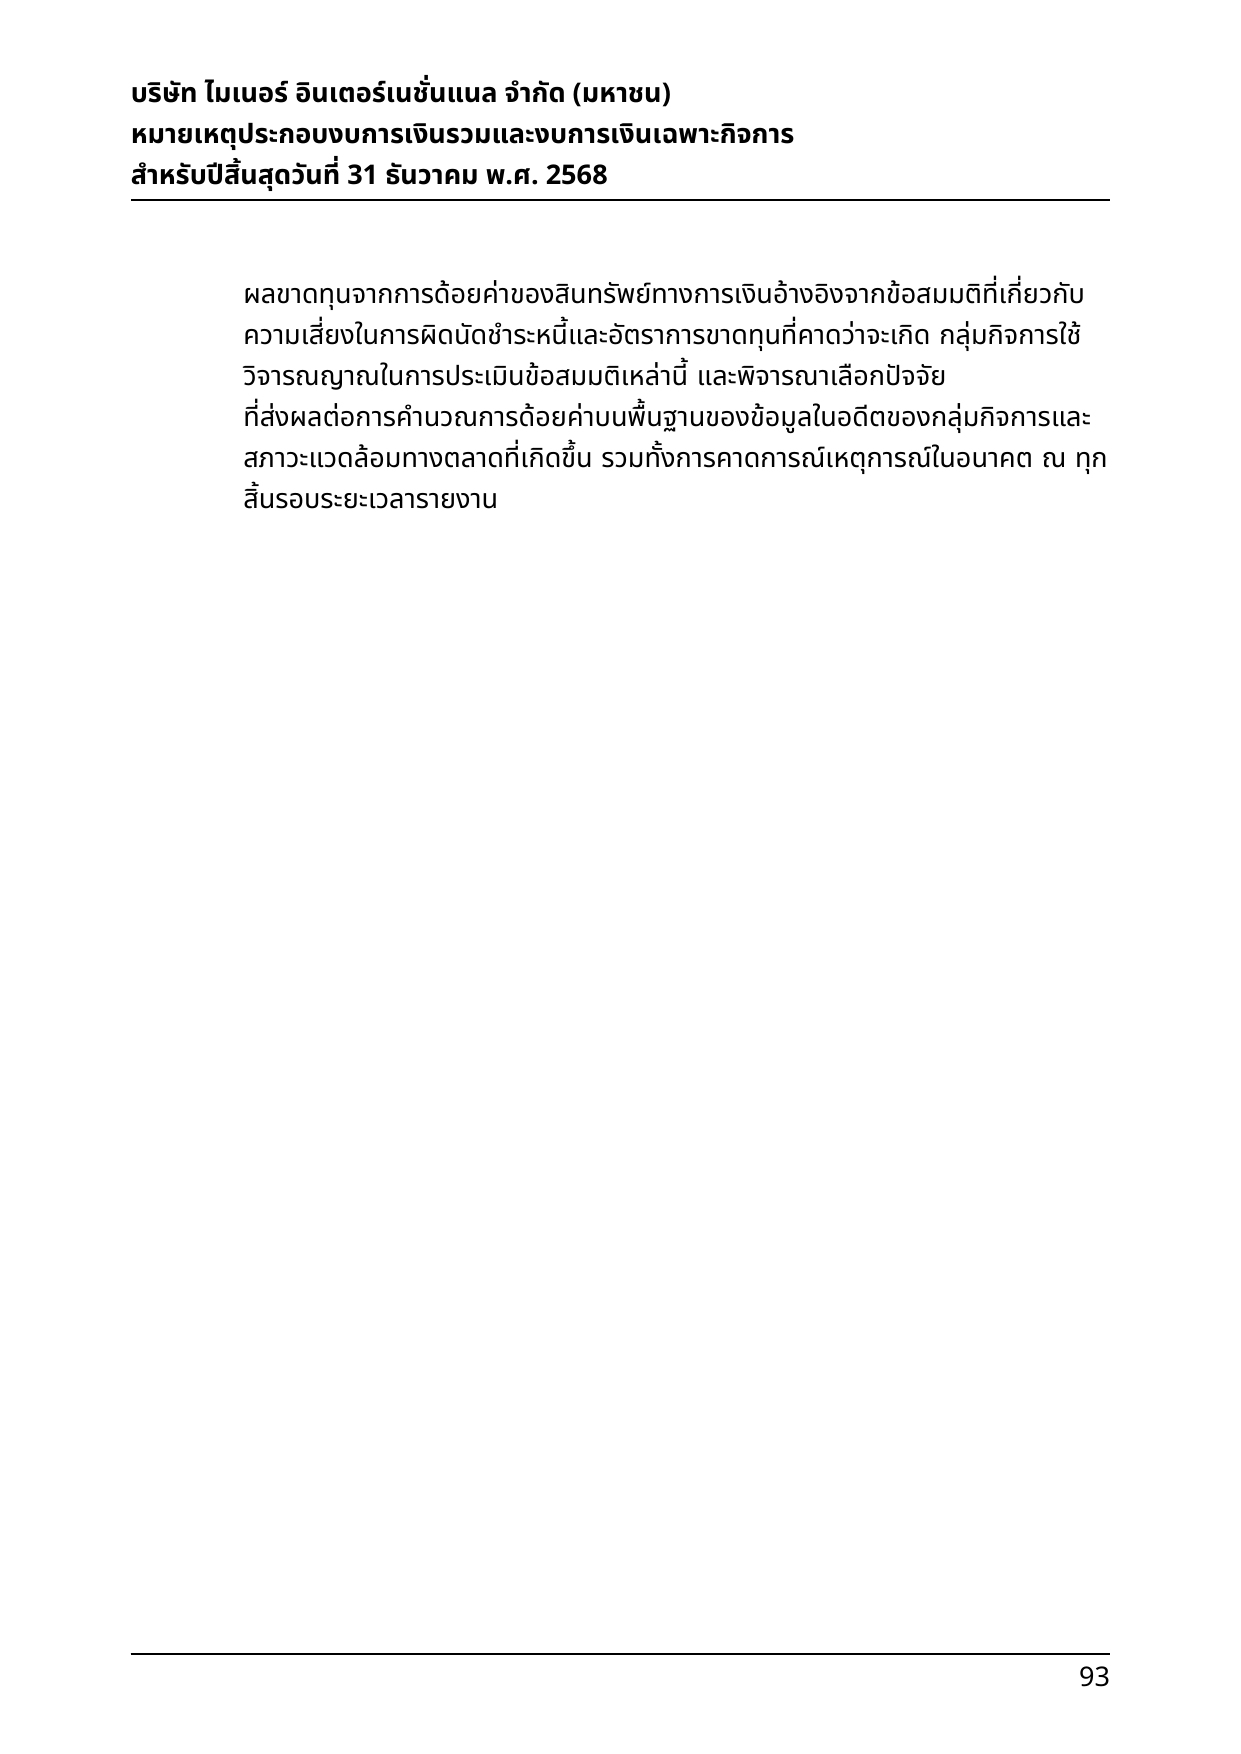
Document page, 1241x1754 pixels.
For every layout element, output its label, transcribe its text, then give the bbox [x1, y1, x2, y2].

text ผลขาดทุนจากการด้อยค่าของสินทรัพย์ทางการเงินอ้างอิงจากข้อสมมติที่เกี่ยวกับความเสี่ยงในการผิดนัดชำระหนี้และอัตราการขาดทุนที่คาดว่าจะเกิด กลุ่มกิจการใช้วิจารณญาณในการประเมินข้อสมมติเหล่านี้ และพิจารณาเลือกปัจจัย ที่ส่งผลต่อการคำนวณการด้อยค่าบนพื้นฐานของข้อมูลในอดีตของกลุ่มกิจการและสภาวะแวดล้อมทางตลาดที่เกิดขึ้น รวมทั้งการคาดการณ์เหตุการณ์ในอนาคต ณ ทุกสิ้นรอบระยะเวลารายงาน [243, 275, 1110, 520]
